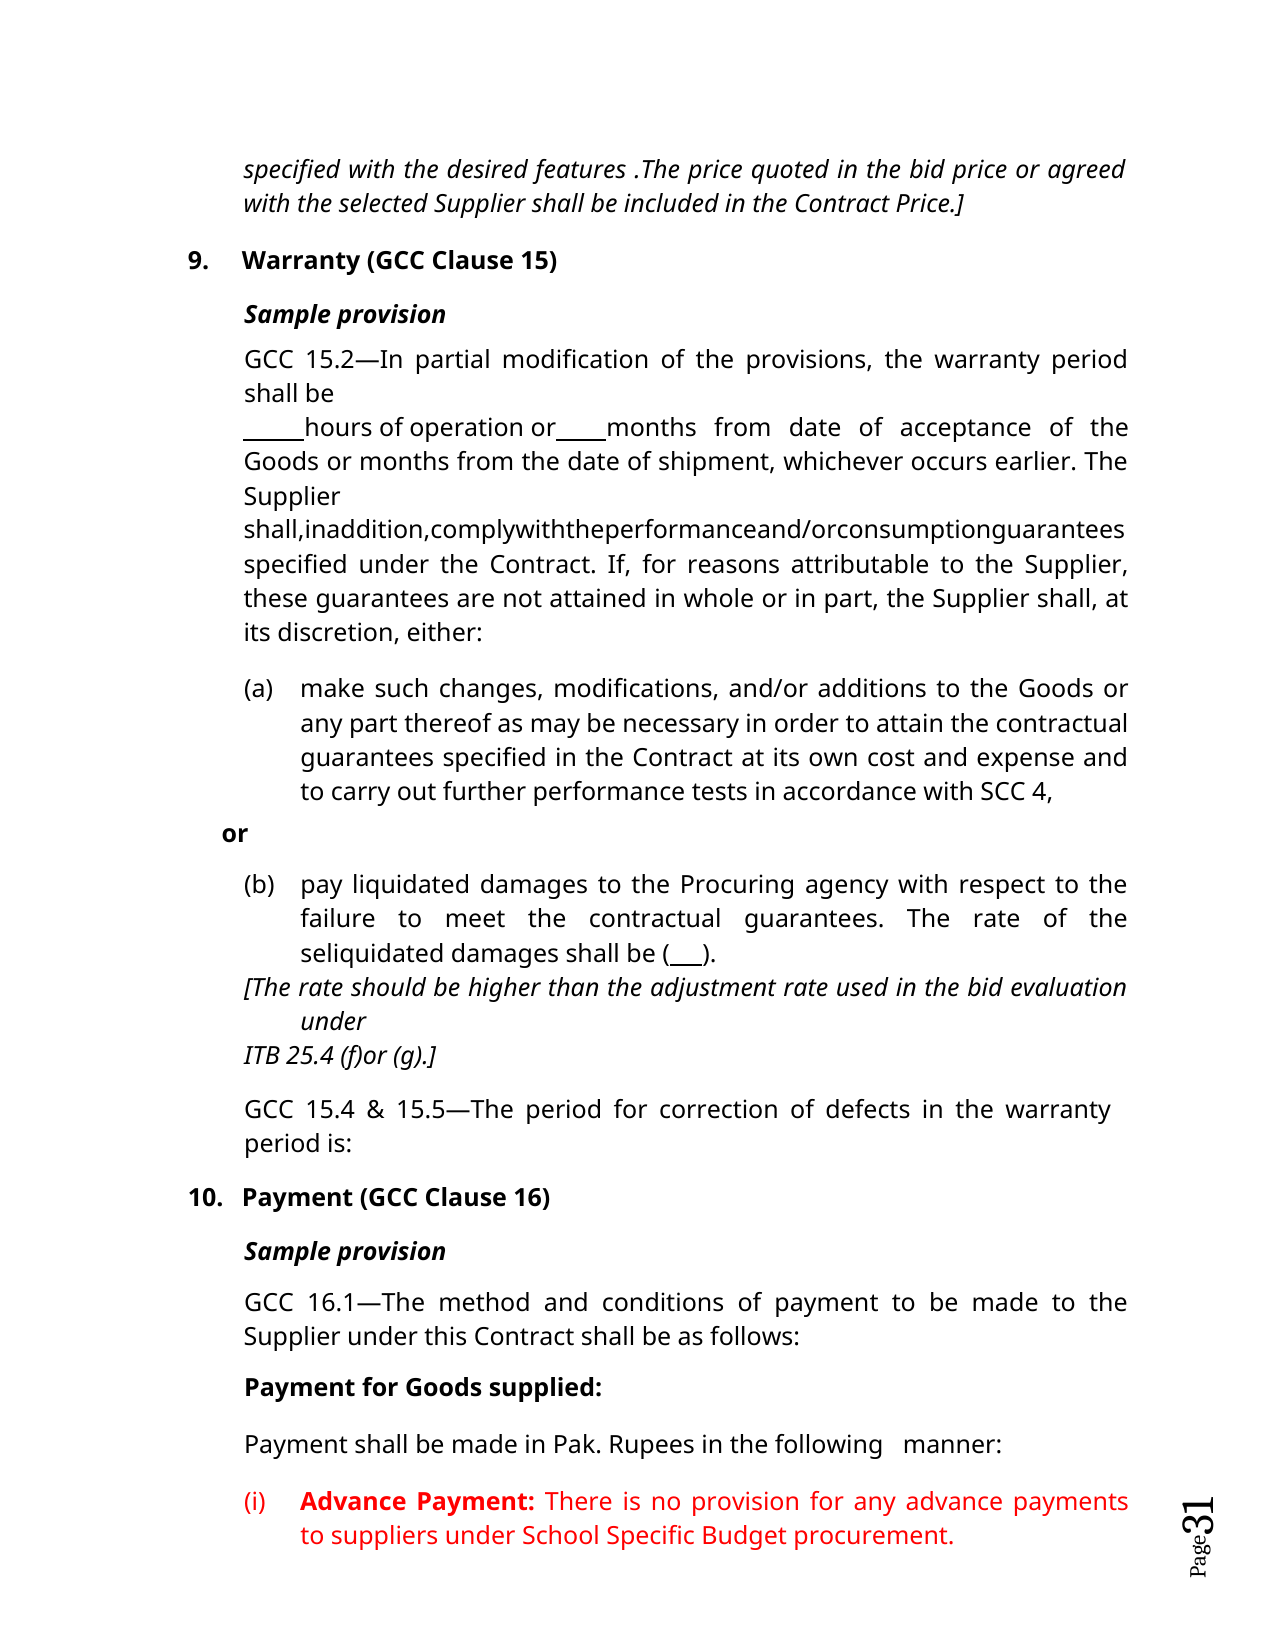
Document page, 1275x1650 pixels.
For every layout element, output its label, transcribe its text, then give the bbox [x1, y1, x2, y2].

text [243, 152, 1127, 220]
text 10. Payment (GCC Clause 16) [188, 1179, 1137, 1213]
text Sample provision [244, 296, 1113, 331]
text hours of operation or months from date of acceptance of the Goods or months from the date of shipment, whichever occurs earlier. The Supplier shall,inaddition,complywiththeperformanceand/orconsumptionguarantees specified under the Contract. If, for reasons attributable to the Supplier, these guarantees are not attained in whole or in part, the Supplier shall, at its discretion, either: [243, 410, 1129, 648]
text (i) Advance Payment: There is no provision for any advance payments to suppliers under School Specific Budget procurement. [244, 1483, 1129, 1551]
text GCC 15.2—In partial modification of the provisions, the warranty period shall be [244, 342, 1129, 410]
text 9. Warranty (GCC Clause 15) [188, 242, 1137, 277]
text (b) pay liquidated damages to the Procuring agency with respect to the failure to meet the contractual guarantees. The rate of the seliquidated damages shall be ( ). [244, 867, 1129, 969]
text or [221, 816, 271, 850]
text Payment for Goods supplied: [244, 1370, 1128, 1404]
text Payment shall be made in Pak. Rupees in the following manner: [244, 1426, 1128, 1461]
text (a) make such changes, modifications, and/or additions to the Goods or any part thereof as may be necessary in order to attain the contractual guarantees specified in the Contract at its own cost and expense and to carry out further performance tests in accordance with SCC 4, [244, 671, 1129, 807]
text GCC 16.1—The method and conditions of payment to be made to the Supplier under this Contract shall be as follows: [243, 1284, 1129, 1353]
text ITB 25.4 (f)or (g).] [244, 1037, 1129, 1071]
text Sample provision [244, 1233, 522, 1267]
text GCC 15.4 & 15.5—The period for correction of defects in the warranty period is: [244, 1091, 1113, 1159]
text [The rate should be higher than the adjustment rate used in the bid evaluation under [244, 969, 1129, 1037]
